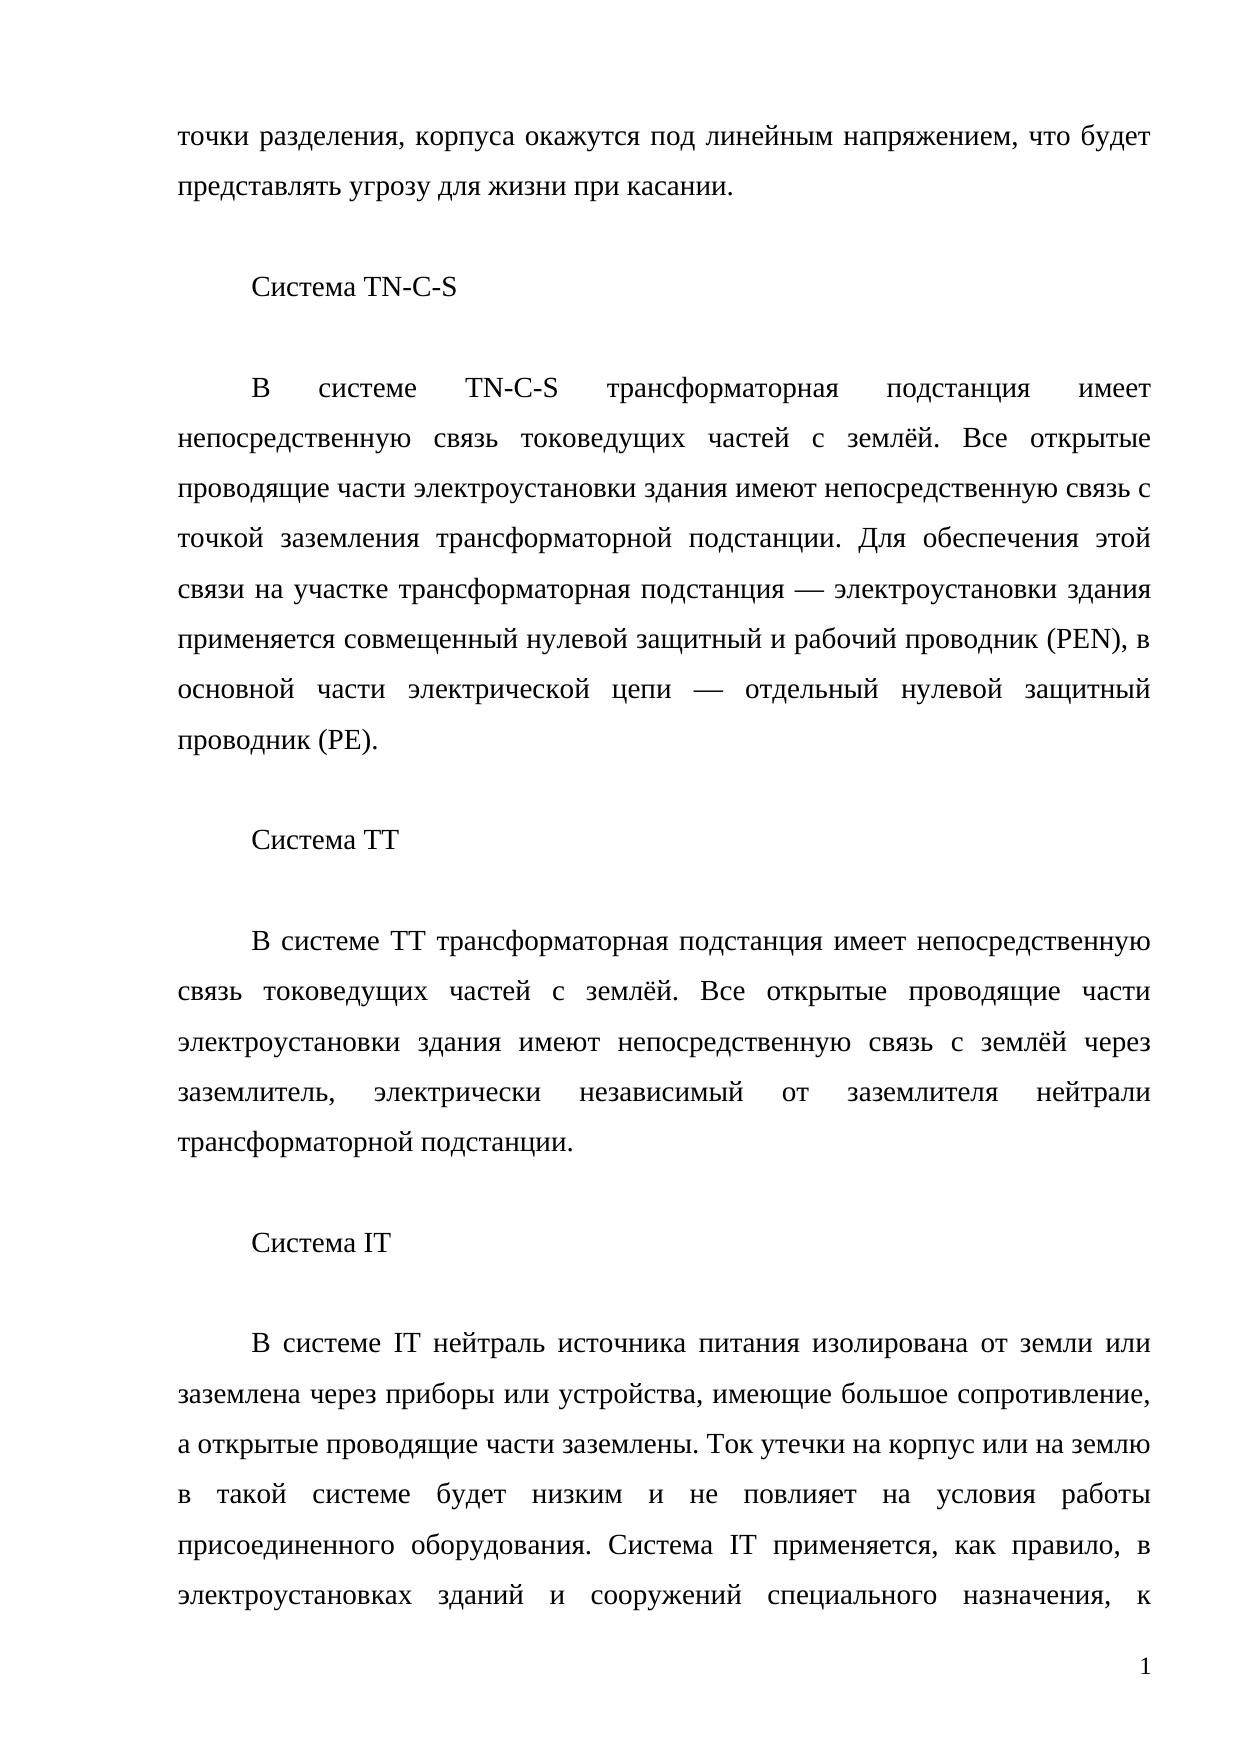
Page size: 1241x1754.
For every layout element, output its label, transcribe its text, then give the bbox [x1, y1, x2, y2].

subtitle Система TT [177, 822, 1152, 856]
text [177, 1326, 1152, 1611]
text В системе TT трансформаторная подстанция имеет непосредственную связь токоведущих частей с землёй. Все открытые проводящие части электроустановки здания имеют непосредственную связь с землёй через заземлитель, электрически независимый от заземлителя нейтрали трансформаторной подстанции. [177, 923, 1152, 1158]
subtitle Система IT [177, 1225, 1152, 1258]
text В системе TN-C-S трансформаторная подстанция имеет непосредственную связь токоведущих частей с землёй. Все открытые проводящие части электроустановки здания имеют непосредственную связь с точкой заземления трансформаторной подстанции. Для обеспечения этой связи на участке трансформаторная подстанция — электроустановки здания применяется совмещенный нулевой защитный и рабочий проводник (PEN), в основной части электрической цепи — отдельный нулевой защитный проводник (PE). [177, 370, 1152, 755]
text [177, 118, 1152, 202]
subtitle Система TN-C-S [177, 269, 1152, 303]
